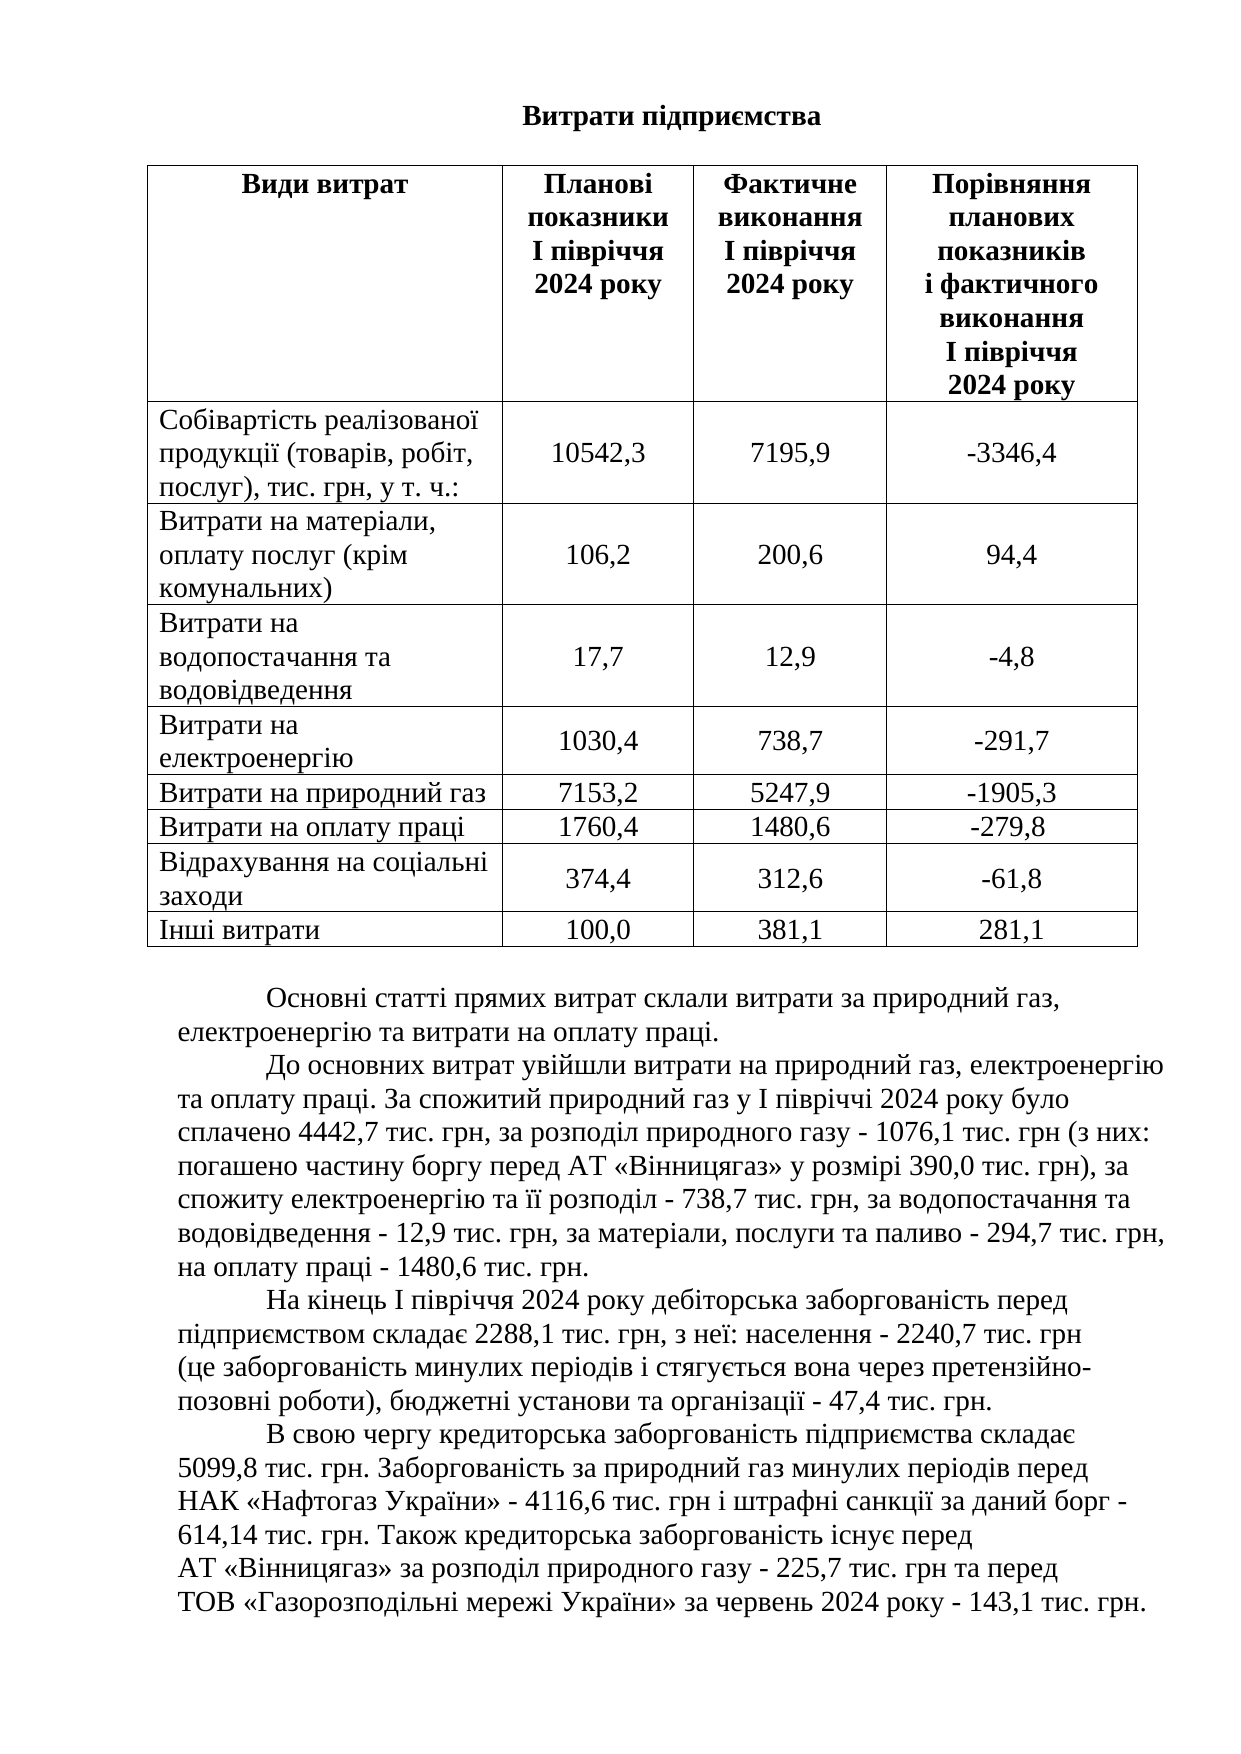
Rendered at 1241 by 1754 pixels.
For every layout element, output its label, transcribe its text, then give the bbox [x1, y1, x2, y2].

table_cell 106,2 [503, 504, 693, 604]
table_header Види витрат [148, 166, 502, 401]
text ТОВ «Газорозподільні мережі України» за червень 2024 року - 143,1 тис. грн. [177, 1584, 1166, 1618]
table_cell Собівартість реалізованої продукції (товарів, робіт, послуг), тис. грн, у т. ч.: [148, 402, 502, 502]
table_cell 738,7 [694, 707, 886, 774]
text На кінець І півріччя 2024 року дебіторська заборгованість перед підприємством складає 2288,1 тис. грн, з неї: населення - 2240,7 тис. грн [177, 1282, 1166, 1349]
table_cell -291,7 [887, 707, 1137, 774]
table_cell 1760,4 [503, 810, 693, 843]
text В свою чергу кредиторська заборгованість підприємства складає [177, 1416, 1166, 1450]
table_cell 381,1 [694, 912, 886, 946]
table_cell -1905,3 [887, 775, 1137, 808]
text 5099,8 тис. грн. Заборгованість за природний газ минулих періодів перед [177, 1450, 1166, 1483]
table_cell Витрати на електроенергію [148, 707, 502, 774]
table_cell 1030,4 [503, 707, 693, 774]
table_cell Витрати на матеріали, оплату послуг (крім комунальних) [148, 504, 502, 604]
table_cell 100,0 [503, 912, 693, 946]
table_header Порівняння планових показників і фактичного виконання І півріччя 2024 року [887, 166, 1137, 401]
table_cell Витрати на оплату праці [148, 810, 502, 843]
table_cell 12,9 [694, 605, 886, 706]
table_cell 17,7 [503, 605, 693, 706]
table_cell 281,1 [887, 912, 1137, 946]
text До основних витрат увійшли витрати на природний газ, електроенергію та оплату праці. За спожитий природний газ у І півріччі 2024 року було сплачено 4442,7 тис. грн, за розподіл природного газу - 1076,1 тис. грн (з них: погашено частину боргу перед АТ «Вінницягаз» у розмірі 390,0 тис. грн), за спожиту електроенергію та її розподіл - 738,7 тис. грн, за водопостачання та водовідведення - 12,9 тис. грн, за матеріали, послуги та паливо - 294,7 тис. грн, на оплату праці - 1480,6 тис. грн. [177, 1047, 1166, 1282]
text Основні статті прямих витрат склали витрати за природний газ, електроенергію та витрати на оплату праці. [177, 980, 1166, 1047]
table_cell 374,4 [503, 844, 693, 911]
table_cell -4,8 [887, 605, 1137, 706]
table_cell Відрахування на соціальні заходи [148, 844, 502, 911]
text Витрати підприємства [177, 98, 1166, 131]
table_cell Витрати на природний газ [148, 775, 502, 808]
table_cell 312,6 [694, 844, 886, 911]
table_header Планові показники І півріччя 2024 року [503, 166, 693, 401]
table_cell 200,6 [694, 504, 886, 604]
table_cell 7153,2 [503, 775, 693, 808]
table_cell Інші витрати [148, 912, 502, 946]
table_cell -3346,4 [887, 402, 1137, 502]
table_header Фактичне виконання І півріччя 2024 року [694, 166, 886, 401]
table_cell 7195,9 [694, 402, 886, 502]
table_cell 94,4 [887, 504, 1137, 604]
text (це заборгованість минулих періодів і стягується вона через претензійно-позовні роботи), бюджетні установи та організації - 47,4 тис. грн. [177, 1349, 1166, 1416]
table_cell -279,8 [887, 810, 1137, 843]
table_cell -61,8 [887, 844, 1137, 911]
table_cell 5247,9 [694, 775, 886, 808]
table_cell 10542,3 [503, 402, 693, 502]
table_cell 1480,6 [694, 810, 886, 843]
table_cell Витрати на водопостачання та водовідведення [148, 605, 502, 706]
text АТ «Вінницягаз» за розподіл природного газу - 225,7 тис. грн та перед [177, 1551, 1166, 1584]
text НАК «Нафтогаз України» - 4116,6 тис. грн і штрафні санкції за даний борг - 614,14 тис. грн. Також кредиторська заборгованість існує перед [177, 1483, 1166, 1551]
